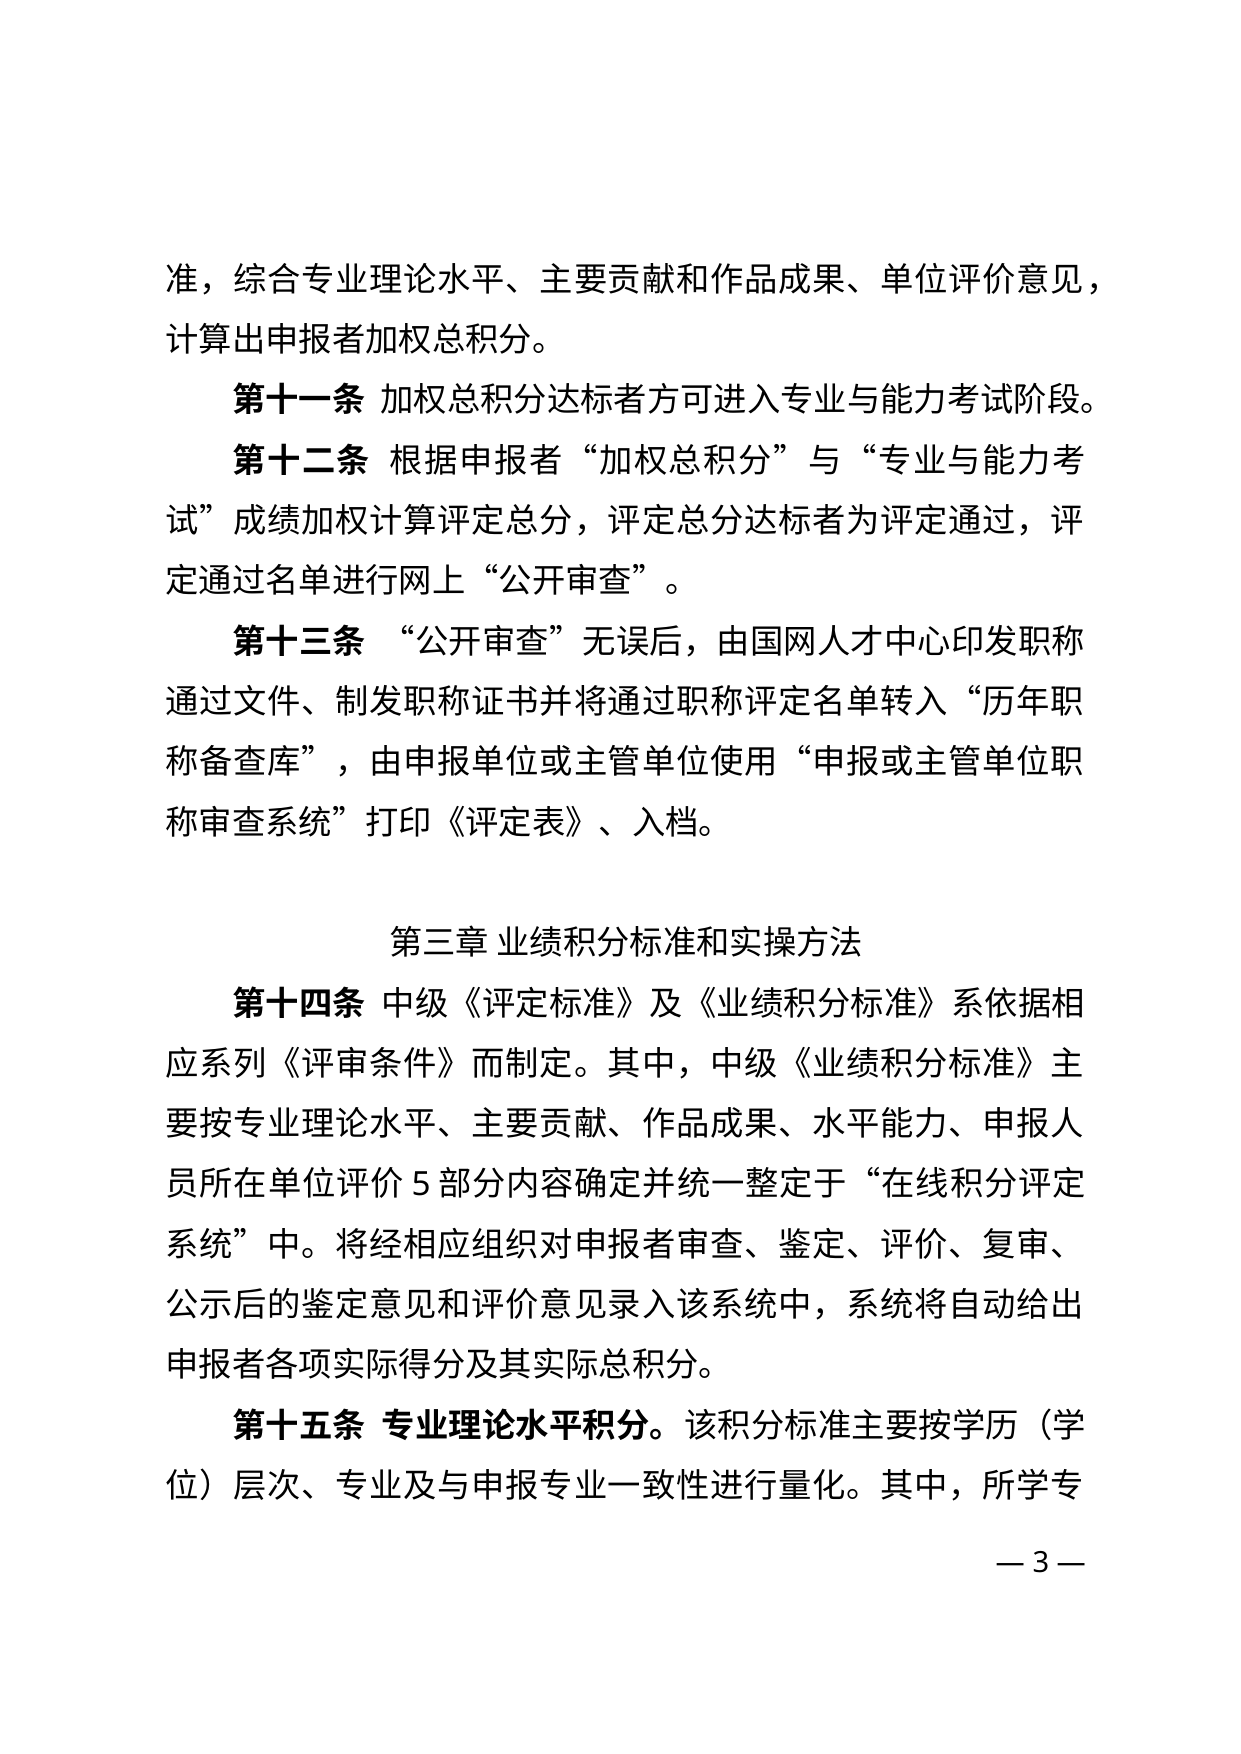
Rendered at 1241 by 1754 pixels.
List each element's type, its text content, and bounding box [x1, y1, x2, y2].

text 第十二条 根据申报者“加权总积分”与“专业与能力考试”成绩加权计算评定总分，评定总分达标者为评定通过，评定通过名单进行网上“公开审查”。 [165, 427, 1087, 608]
text 第十四条 中级《评定标准》及《业绩积分标准》系依据相应系列《评审条件》而制定。其中，中级《业绩积分标准》主要按专业理论水平、主要贡献、作品成果、水平能力、申报人员所在单位评价5部分内容确定并统一整定于“在线积分评定系统”中。将经相应组织对申报者审查、鉴定、评价、复审、公示后的鉴定意见和评价意见录入该系统中，系统将自动给出申报者各项实际得分及其实际总积分。 [165, 970, 1087, 1392]
text 第十一条 加权总积分达标者方可进入专业与能力考试阶段。 [165, 367, 1087, 427]
text 第十三条 “公开审查”无误后，由国网人才中心印发职称通过文件、制发职称证书并将通过职称评定名单转入“历年职称备查库”，由申报单位或主管单位使用“申报或主管单位职称审查系统”打印《评定表》、入档。 [165, 608, 1087, 850]
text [165, 247, 1087, 367]
text 第三章 业绩积分标准和实操方法 [165, 910, 1087, 970]
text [165, 1392, 1087, 1513]
